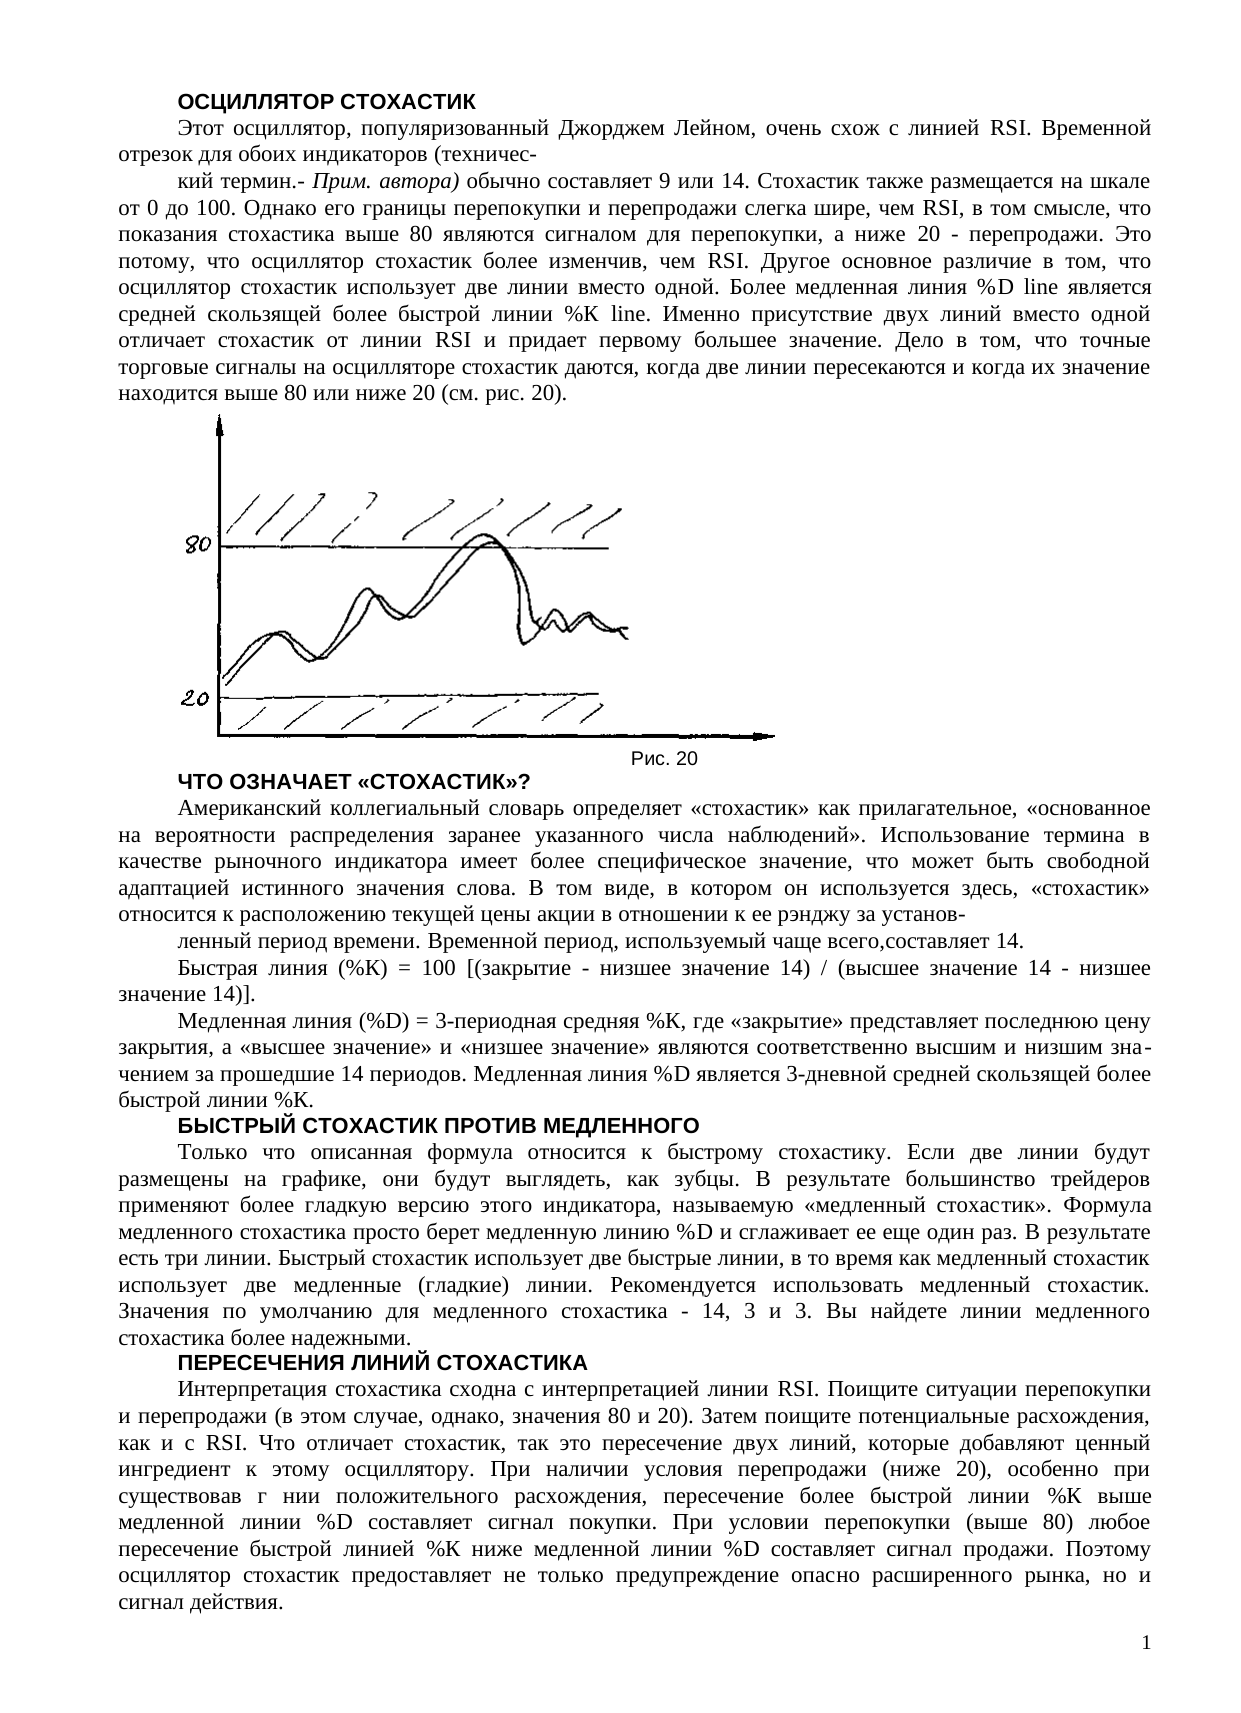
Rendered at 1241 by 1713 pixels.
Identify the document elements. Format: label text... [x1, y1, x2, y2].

text Американский коллегиальный словарь определяет «стохастик» как прилагательное, «основанное на вероятности распределения заранее указанного числа наблюдений». Использование термина в качестве рыночного индикатора имеет более специфическое значение, что может быть свободной адаптацией истинного значения слова. В том виде, в котором он используется здесь, «стохастик» относится к расположению текущей цены акции в отношении к ее рэнджу за установ- [118, 794, 1152, 927]
text ПЕРЕСЕЧЕНИЯ ЛИНИЙ СТОХАСТИКА [118, 1350, 1152, 1375]
text Интерпретация стохастика сходна с интерпретацией линии RSI. Поищите ситуации перепокупки и перепродажи (в этом случае, однако, значения 80 и 20). Затем поищите потенциальные расхождения, как и с RSI. Что отличает стохастик, так это пересечение двух линий, которые добавляют ценный ингредиент к этому осциллятору. При наличии условия перепродажи (ниже 20), особенно при существовав г нии положительного расхождения, пересечение более быстрой линии %К выше медленной линии %D составляет сигнал покупки. При условии перепокупки (выше 80) любое пересечение быстрой линией %К ниже медленной линии %D составляет сигнал продажи. Поэтому осциллятор стохастик предоставляет не только предупреждение опасно расширенного рынка, но и сигнал действия. [118, 1375, 1152, 1614]
text Медленная линия (%D) = 3-периодная средняя %К, где «закрытие» представляет последнюю цену закрытия, а «высшее значение» и «низшее значение» являются соответственно высшим и низшим значением за прошедшие 14 периодов. Медленная линия %D является 3-дневной средней скользящей более быстрой линии %К. [118, 1007, 1152, 1113]
text кий термин.- Прим. автора) обычно составляет 9 или 14. Стохастик также размещается на шкале от 0 до 100. Однако его границы перепокупки и перепродажи слегка шире, чем RSI, в том смысле, что показания стохастика выше 80 являются сигналом для перепокупки, а ниже 20 - перепродажи. Это потому, что осциллятор стохастик более изменчив, чем RSI. Другое основное различие в том, что осциллятор стохастик использует две линии вместо одной. Более медленная линия %D line является средней скользящей более быстрой линии %К line. Именно присутствие двух линий вместо одной отличает стохастик от линии RSI и придает первому большее значение. Дело в том, что точные торговые сигналы на осцилляторе стохастик даются, когда две линии пересекаются и когда их значение находится выше 80 или ниже 20 (см. рис. 20). [118, 167, 1152, 406]
text Только что описанная формула относится к быстрому стохастику. Если две линии будут размещены на графике, они будут выглядеть, как зубцы. В результате большинство трейдеров применяют более гладкую версию этого индикатора, называемую «медленный стохастик». Формула медленного стохастика просто берет медленную линию %D и сглаживает ее еще один раз. В результате есть три линии. Быстрый стохастик использует две быстрые линии, в то время как медленный стохастик использует две медленные (гладкие) линии. Рекомендуется использовать медленный стохастик. Значения по умолчанию для медленного стохастика - 14, 3 и 3. Вы найдете линии медленного стохастика более надежными. [118, 1138, 1152, 1350]
text ленный период времени. Временной период, используемый чаще всего,составляет 14. [118, 927, 1152, 953]
text БЫСТРЫЙ СТОХАСТИК ПРОТИВ МЕДЛЕННОГО [118, 1113, 1152, 1138]
text Быстрая линия (%К) = 100 [(закрытие - низшее значение 14) / (высшее значение 14 - низшее значение 14)]. [118, 953, 1152, 1007]
text ОСЦИЛЛЯТОР СТОХАСТИК [118, 89, 1152, 114]
text Рис. 20 [118, 747, 1152, 769]
text Этот осциллятор, популяризованный Джорджем Лейном, очень схож с линией RSI. Временной отрезок для обоих индикаторов (техничес- [118, 114, 1152, 167]
picture [177, 405, 784, 747]
text ЧТО ОЗНАЧАЕТ «СТОХАСТИК»? [118, 769, 1152, 794]
